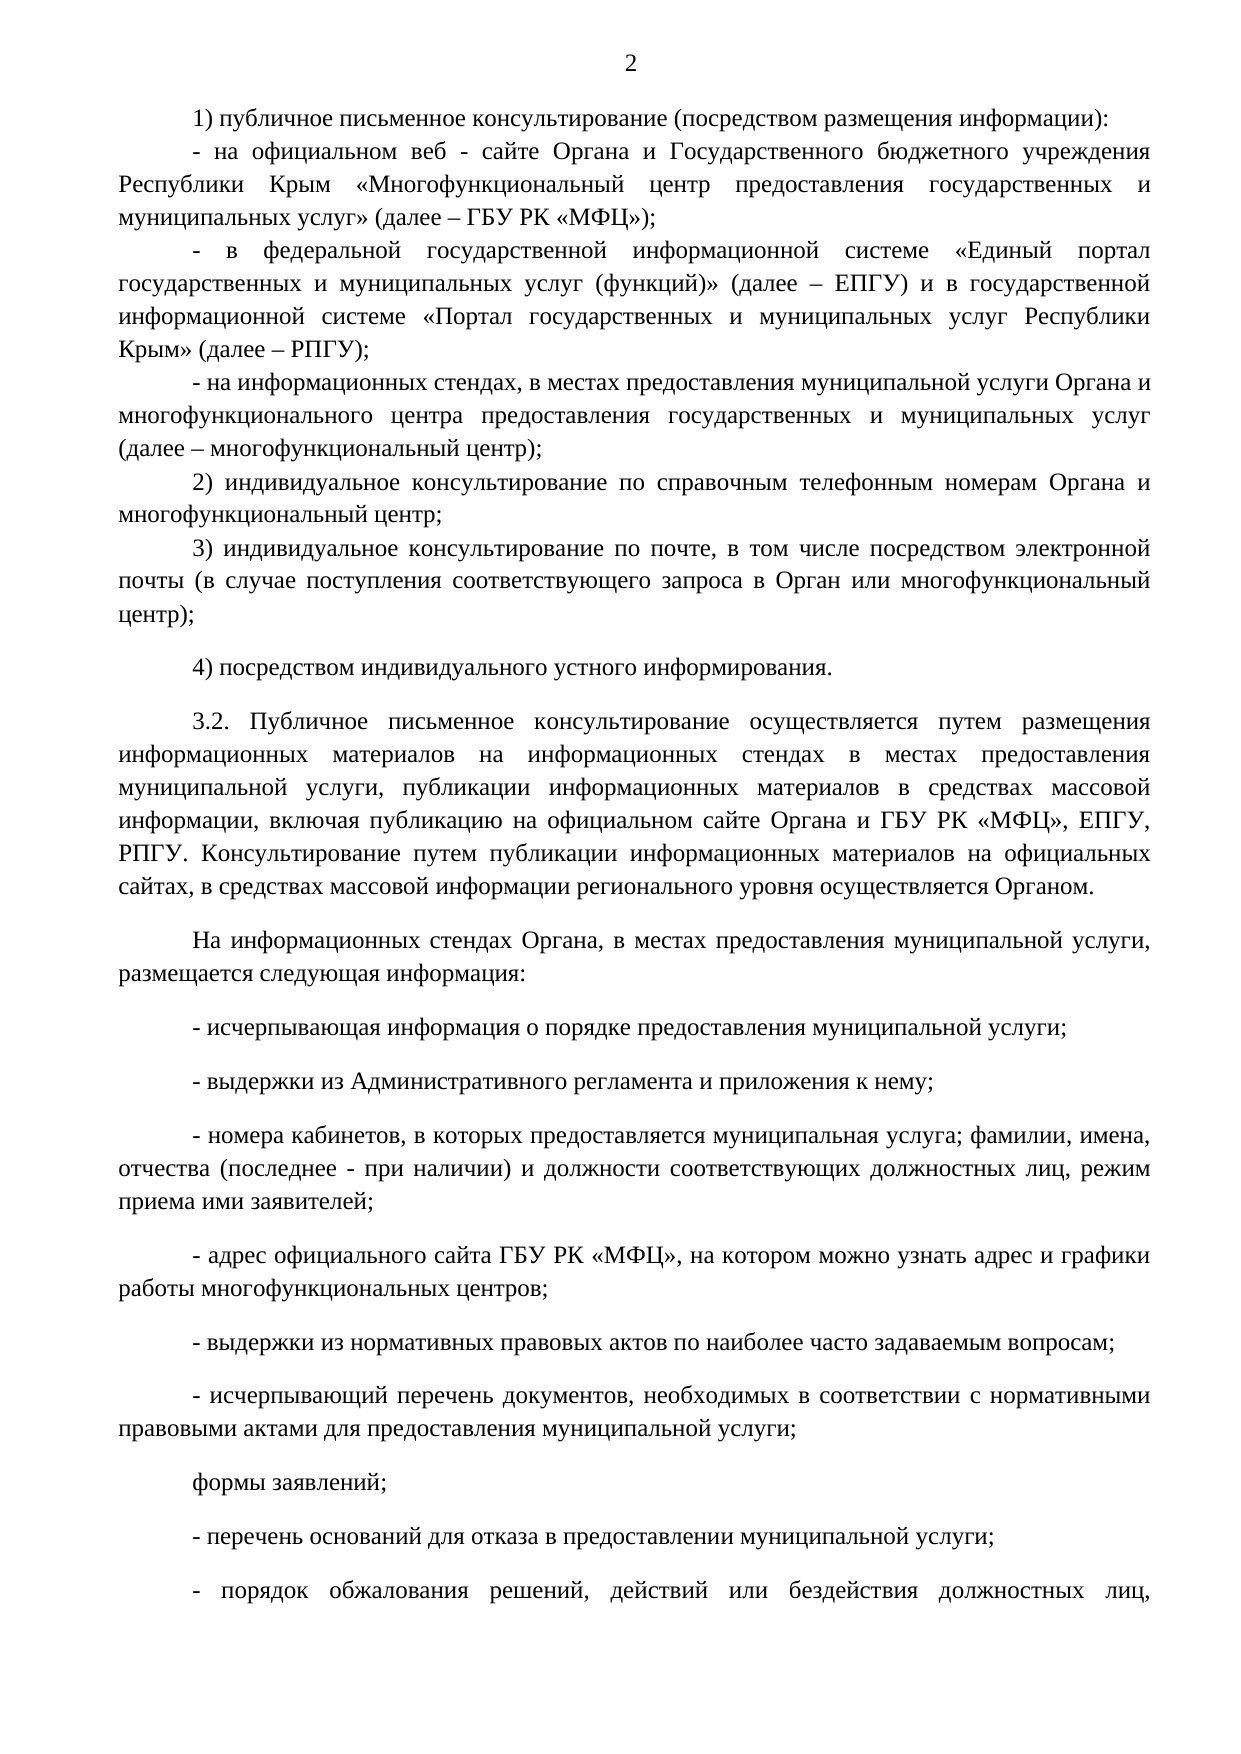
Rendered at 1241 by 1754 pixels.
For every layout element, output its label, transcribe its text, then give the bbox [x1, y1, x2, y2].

text - исчерпывающий перечень документов, необходимых в соответствии с нормативными правовыми актами для предоставления муниципальной услуги; [118, 1381, 1152, 1442]
text 4) посредством индивидуального устного информирования. [118, 652, 1152, 681]
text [118, 1575, 1152, 1604]
text - номера кабинетов, в которых предоставляется муниципальная услуга; фамилии, имена, отчества (последнее - при наличии) и должности соответствующих должностных лиц, режим приема ими заявителей; [118, 1120, 1152, 1215]
text 3.2. Публичное письменное консультирование осуществляется путем размещения информационных материалов на информационных стендах в местах предоставления муниципальной услуги, публикации информационных материалов в средствах массовой информации, включая публикацию на официальном сайте Органа и ГБУ РК «МФЦ», ЕПГУ, РПГУ. Консультирование путем публикации информационных материалов на официальных сайтах, в средствах массовой информации регионального уровня осуществляется Органом. [118, 706, 1152, 900]
text - исчерпывающая информация о порядке предоставления муниципальной услуги; [118, 1012, 1152, 1041]
text 1) публичное письменное консультирование (посредством размещения информации): [118, 103, 1152, 132]
text - на информационных стендах, в местах предоставления муниципальной услуги Органа и многофункционального центра предоставления государственных и муниципальных услуг (далее – многофункциональный центр); [118, 367, 1152, 462]
text - в федеральной государственной информационной системе «Единый портал государственных и муниципальных услуг (функций)» (далее – ЕПГУ) и в государственной информационной системе «Портал государственных и муниципальных услуг Республики Крым» (далее – РПГУ); [118, 235, 1152, 363]
text 3) индивидуальное консультирование по почте, в том числе посредством электронной почты (в случае поступления соответствующего запроса в Орган или многофункциональный центр); [118, 533, 1152, 627]
text формы заявлений; [118, 1467, 1152, 1496]
text На информационных стендах Органа, в местах предоставления муниципальной услуги, размещается следующая информация: [118, 925, 1152, 987]
text - перечень оснований для отказа в предоставлении муниципальной услуги; [118, 1521, 1152, 1550]
text - адрес официального сайта ГБУ РК «МФЦ», на котором можно узнать адрес и графики работы многофункциональных центров; [118, 1240, 1152, 1302]
text - на официальном веб - сайте Органа и Государственного бюджетного учреждения Республики Крым «Многофункциональный центр предоставления государственных и муниципальных услуг» (далее – ГБУ РК «МФЦ»); [118, 136, 1152, 231]
text - выдержки из нормативных правовых актов по наиболее часто задаваемым вопросам; [118, 1327, 1152, 1355]
text 2) индивидуальное консультирование по справочным телефонным номерам Органа и многофункциональный центр; [118, 467, 1152, 528]
text - выдержки из Административного регламента и приложения к нему; [118, 1066, 1152, 1095]
